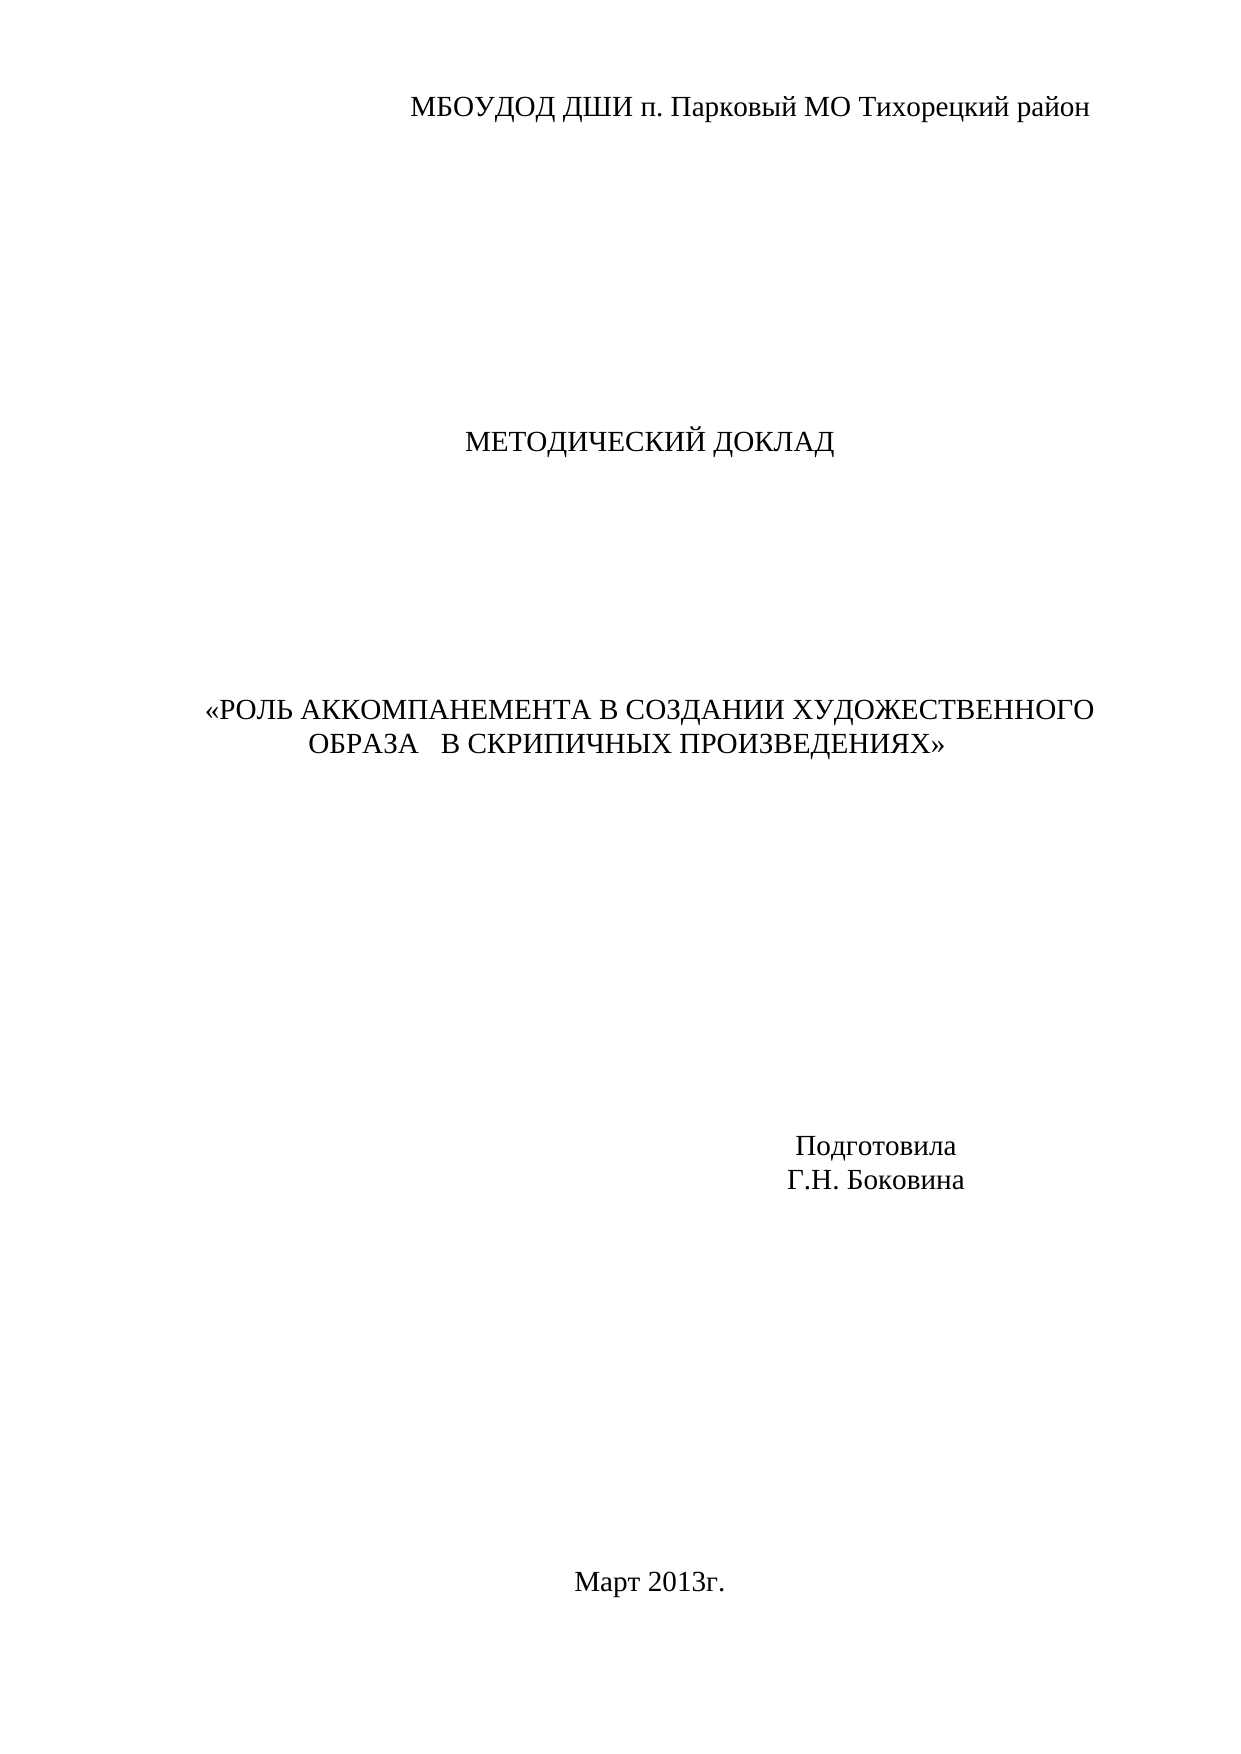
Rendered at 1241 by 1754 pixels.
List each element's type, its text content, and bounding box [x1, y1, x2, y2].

text Г.Н. Боковина [148, 1162, 1152, 1196]
text ОБРАЗА В СКРИПИЧНЫХ ПРОИЗВЕДЕНИЯХ» [148, 726, 1152, 759]
text «РОЛЬ АККОМПАНЕМЕНТА В СОЗДАНИИ ХУДОЖЕСТВЕННОГО [148, 692, 1152, 726]
text Подготовила [148, 1128, 1152, 1162]
text МБОУДОД ДШИ п. Парковый МО Тихорецкий район [148, 89, 1152, 122]
text Март 2013г. [148, 1564, 1152, 1598]
text МЕТОДИЧЕСКИЙ ДОКЛАД [148, 424, 1152, 458]
